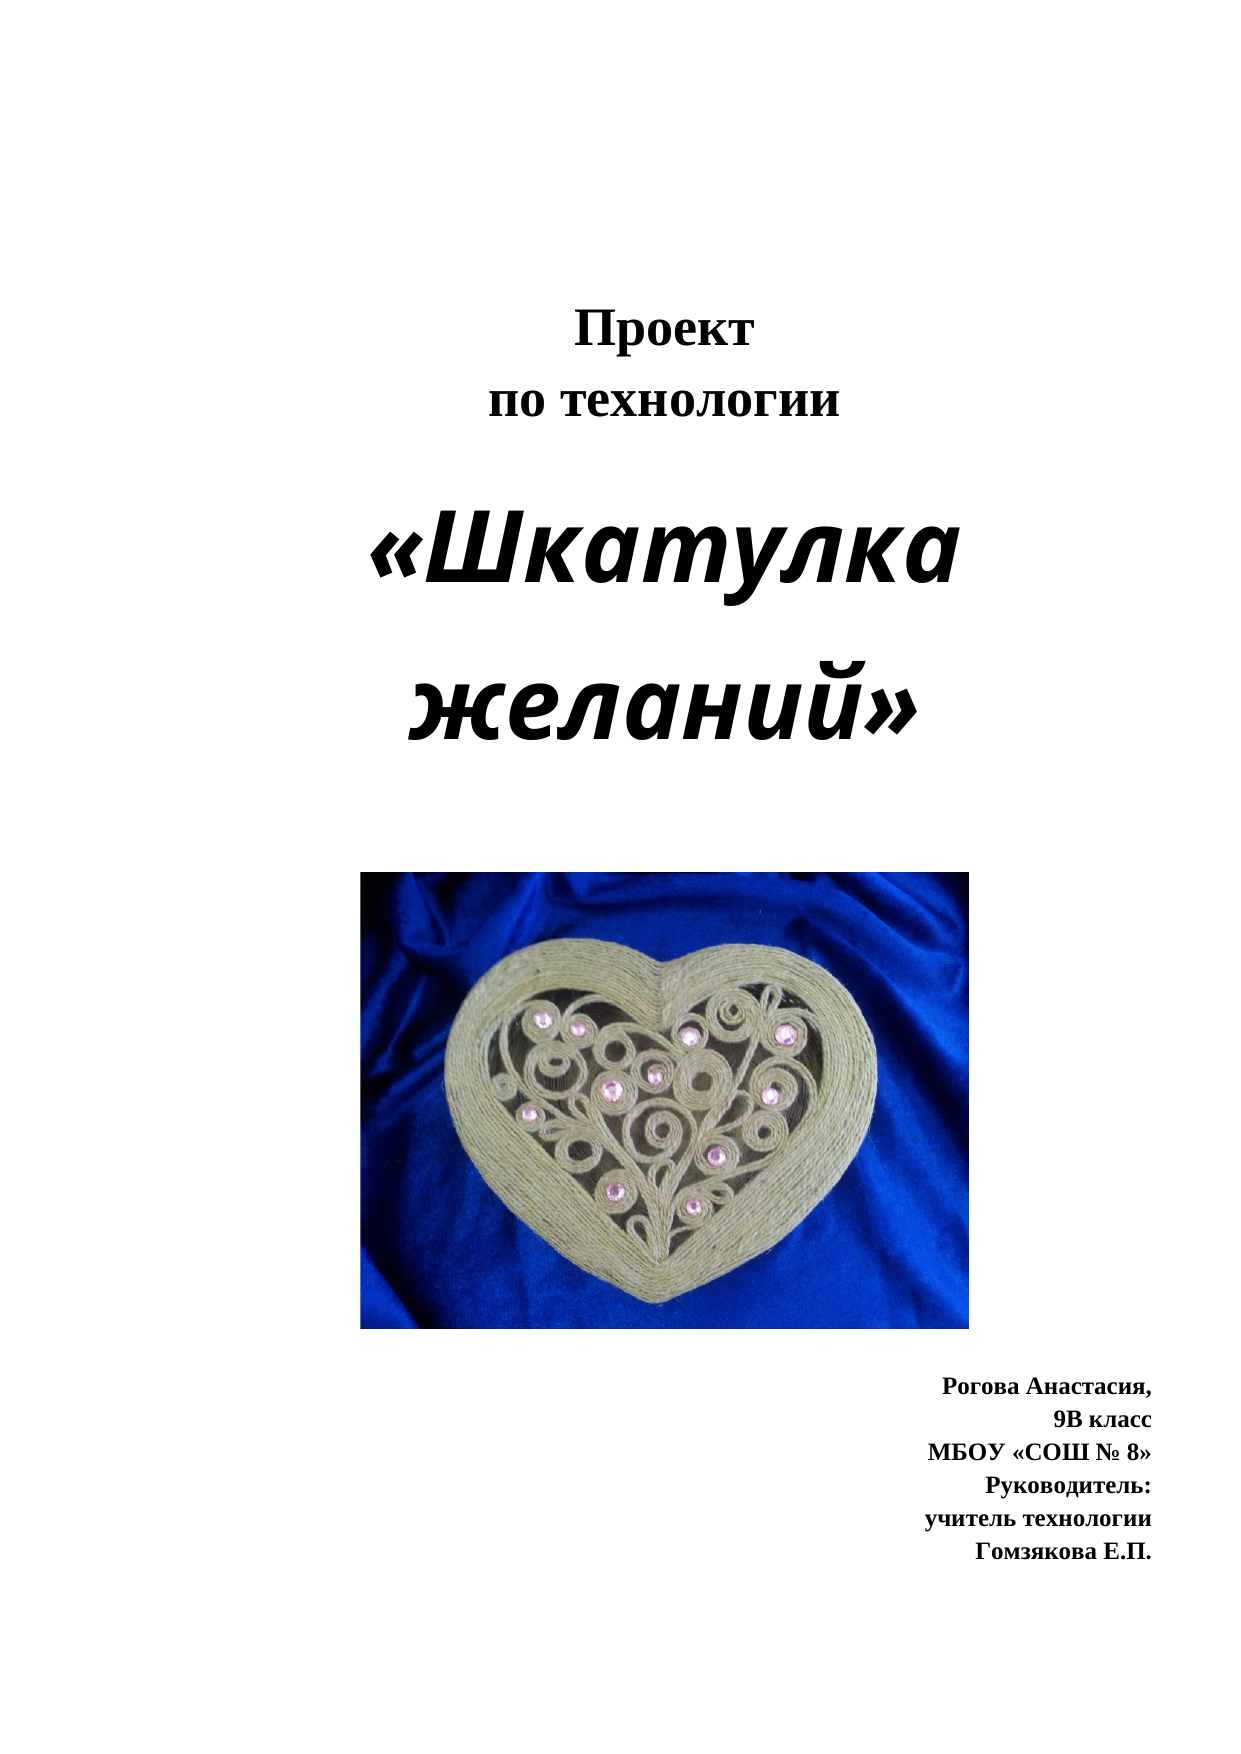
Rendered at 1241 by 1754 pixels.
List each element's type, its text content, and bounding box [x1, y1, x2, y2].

text 9В класс [177, 1404, 1152, 1433]
text по технологии [177, 366, 1152, 428]
text Гомзякова Е.П. [177, 1536, 1152, 1565]
text учитель технологии [177, 1503, 1152, 1532]
picture [360, 872, 969, 1329]
text «Шкатулка желаний» [177, 476, 1152, 769]
text Руководитель: [177, 1470, 1152, 1499]
text МБОУ «СОШ № 8» [177, 1437, 1152, 1466]
text Проект [177, 294, 1152, 357]
text Рогова Анастасия, [177, 1371, 1152, 1400]
